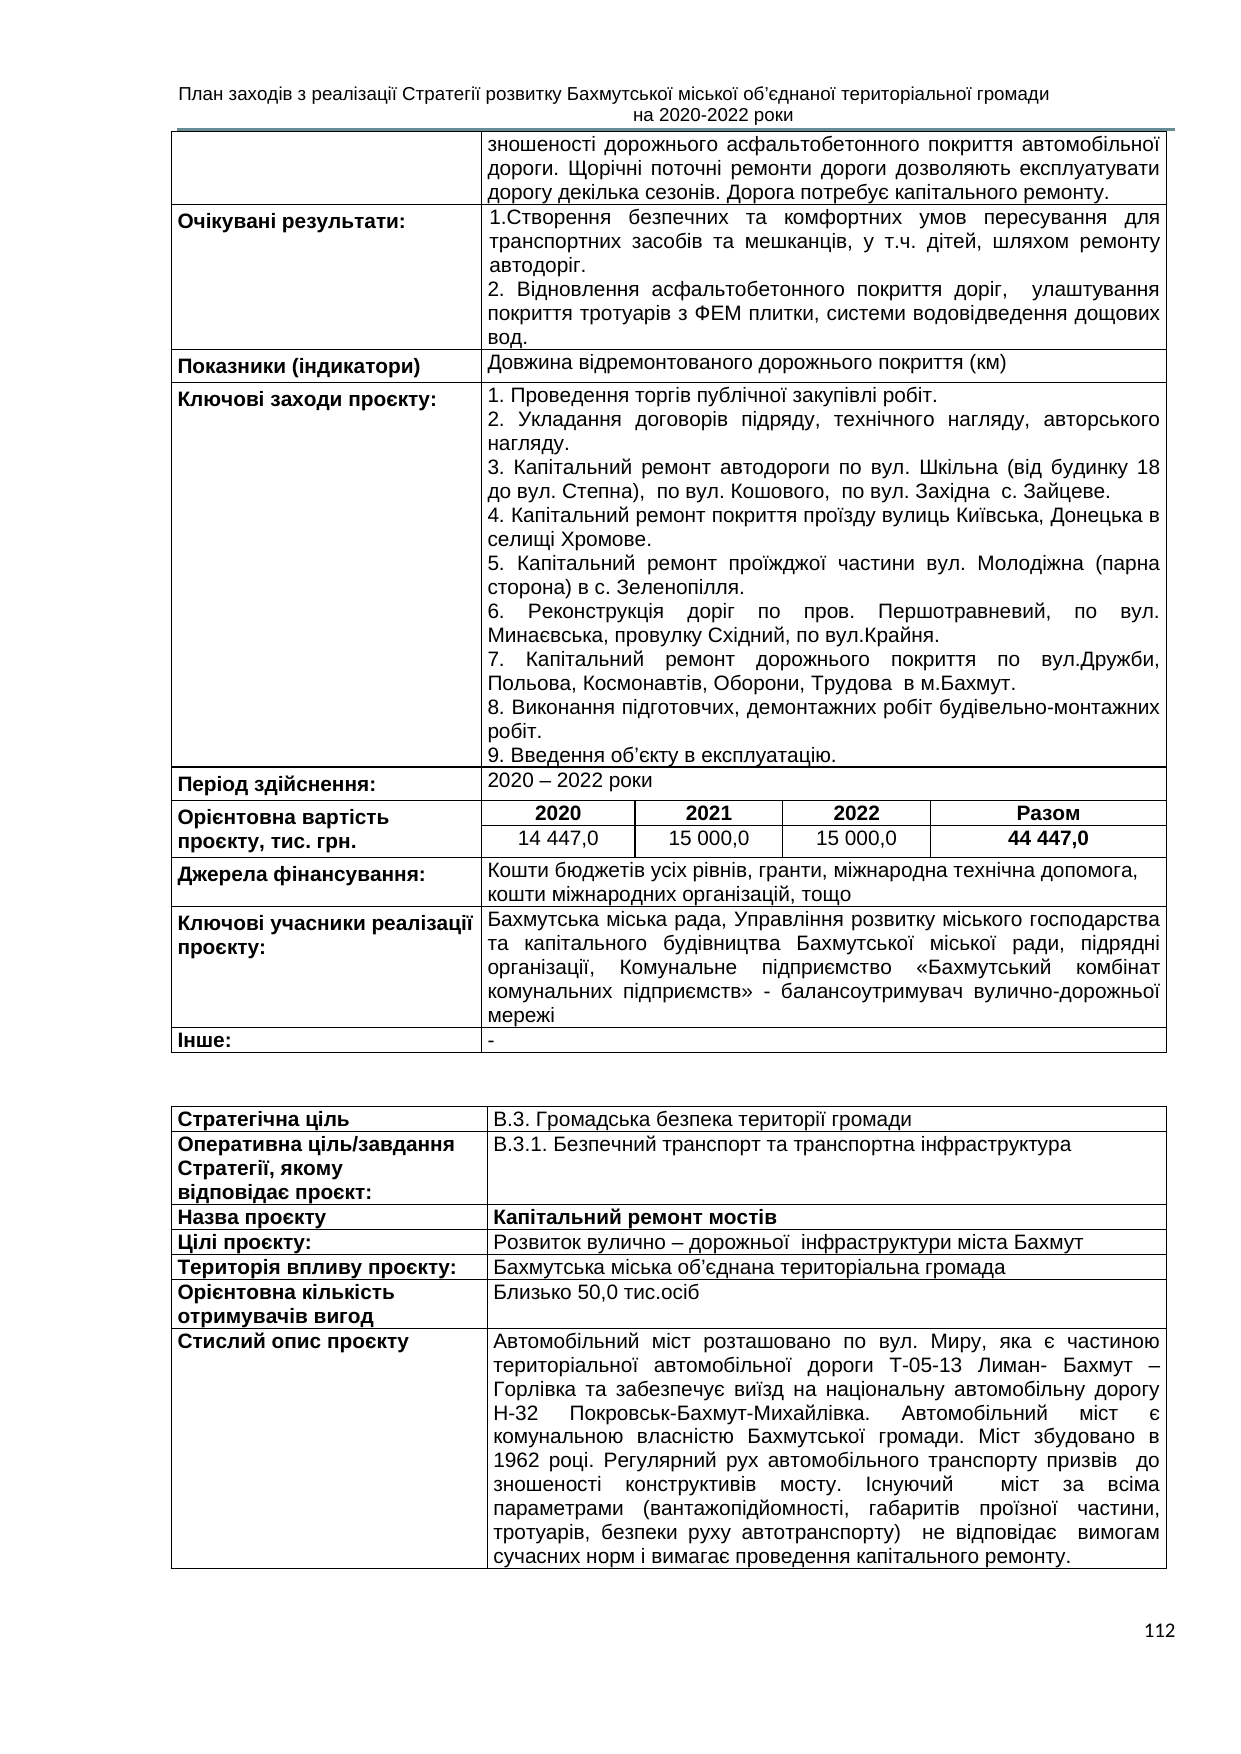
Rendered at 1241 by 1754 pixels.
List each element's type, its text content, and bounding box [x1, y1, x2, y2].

table_header В.3. Громадська безпека території громади [488, 1107, 1166, 1131]
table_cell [172, 1329, 487, 1568]
table_cell Орієнтовна вартість проєкту, тис. грн. [172, 801, 481, 857]
table_cell Разом [931, 801, 1166, 825]
table_cell Очікувані результати: [172, 205, 481, 349]
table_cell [488, 1329, 1166, 1568]
table_cell Бахмутська міська об’єднана територіальна громада [488, 1255, 1166, 1278]
table_cell 1. Проведення торгів публічної закупівлі робіт. 2. Укладання договорів підряду, технічного нагляду, авторського нагляду. 3. Капітальний ремонт автодороги по вул. Шкільна (від будинку 18 до вул. Степна), по вул. Кошового, по вул. Західна с. Зайцеве. 4. Капітальний ремонт покриття проїзду вулиць Київська, Донецька в селищі Хромове. 5. Капітальний ремонт проїжджої частини вул. Молодіжна (парна сторона) в с. Зеленопілля. 6. Реконструкція доріг по пров. Першотравневий, по вул. Минаєвська, провулку Східний, по вул.Крайня. 7. Капітальний ремонт дорожнього покриття по вул.Дружби, Польова, Космонавтів, Оборони, Трудова в м.Бахмут. 8. Виконання підготовчих, демонтажних робіт будівельно-монтажних робіт. 9. Введення об’єкту в експлуатацію. [482, 383, 1166, 766]
table_cell В.3.1. Безпечний транспорт та транспортна інфраструктура [488, 1132, 1166, 1203]
table_header Стратегічна ціль [172, 1107, 487, 1131]
table_cell Період здійснення: [172, 768, 481, 800]
table_cell Кошти бюджетів усіх рівнів, гранти, міжнародна технічна допомога, кошти міжнародних організацій, тощо [482, 858, 1166, 906]
table_cell 2022 [783, 801, 930, 825]
table_cell Розвиток вулично – дорожньої інфраструктури міста Бахмут [488, 1230, 1166, 1253]
table_cell 2020 [482, 801, 634, 825]
table_cell Територія впливу проєкту: [172, 1255, 487, 1278]
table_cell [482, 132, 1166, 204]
table_cell 44 447,0 [931, 826, 1166, 857]
table_cell Близько 50,0 тис.осіб [488, 1280, 1166, 1327]
table_cell Назва проєкту [172, 1205, 487, 1228]
table_cell Довжина відремонтованого дорожнього покриття (км) [482, 350, 1166, 382]
table_cell Оперативна ціль/завдання Стратегії, якому відповідає проєкт: [172, 1132, 487, 1203]
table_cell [172, 132, 481, 204]
table_cell Орієнтовна кількість отримувачів вигод [172, 1280, 487, 1327]
table_cell 1.Створення безпечних та комфортних умов пересування для транспортних засобів та мешканців, у т.ч. дітей, шляхом ремонту автодоріг. 2. Відновлення асфальтобетонного покриття доріг, улаштування покриття тротуарів з ФЕМ плитки, системи водовідведення дощових вод. [482, 205, 1166, 349]
table_cell 15 000,0 [783, 826, 930, 857]
table_cell - [482, 1028, 1166, 1052]
table_cell Цілі проєкту: [172, 1230, 487, 1253]
table_cell 2020 – 2022 роки [482, 768, 1166, 800]
table_cell Ключові заходи проєкту: [172, 383, 481, 766]
table_cell Ключові учасники реалізації проєкту: [172, 907, 481, 1027]
table_cell Капітальний ремонт мостів [488, 1205, 1166, 1228]
table_cell Показники (індикатори) [172, 350, 481, 382]
table_cell 15 000,0 [636, 826, 782, 857]
table_cell 14 447,0 [482, 826, 634, 857]
table_cell 2021 [636, 801, 782, 825]
table_cell Джерела фінансування: [172, 858, 481, 906]
table_cell Бахмутська міська рада, Управління розвитку міського господарства та капітального будівництва Бахмутської міської ради, підрядні організації, Комунальне підприємство «Бахмутський комбінат комунальних підприємств» - балансоутримувач вулично-дорожньої мережі [482, 907, 1166, 1027]
table_cell Інше: [172, 1028, 481, 1052]
